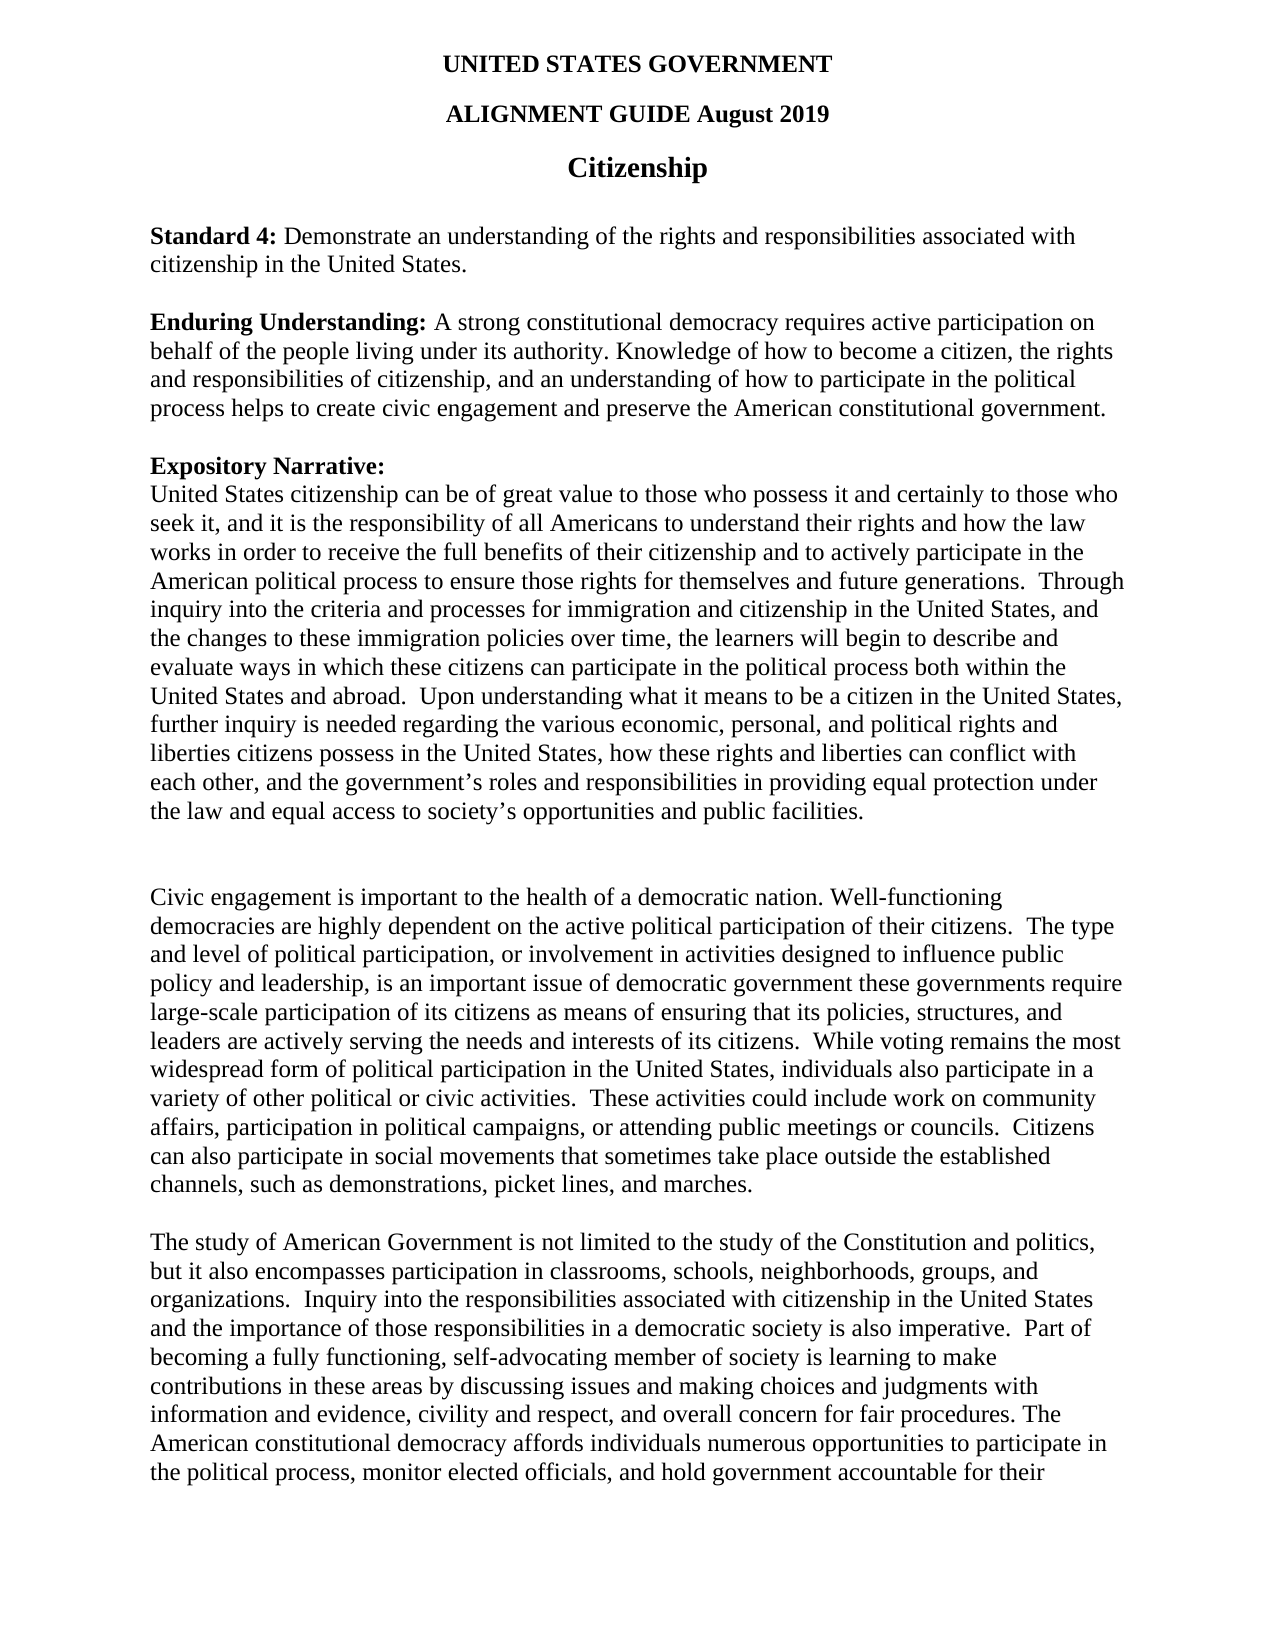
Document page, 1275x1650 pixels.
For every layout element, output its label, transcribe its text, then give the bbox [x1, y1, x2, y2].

text Enduring Understanding: A strong constitutional democracy requires active participation on behalf of the people living under its authority. Knowledge of how to become a citizen, the rights and responsibilities of citizenship, and an understanding of how to participate in the political process helps to create civic engagement and preserve the American constitutional government. [150, 307, 1125, 422]
text Expository Narrative: [150, 451, 1125, 479]
text Standard 4: Demonstrate an understanding of the rights and responsibilities associated with citizenship in the United States. [150, 221, 1125, 278]
text Civic engagement is important to the health of a democratic nation. Well-functioning democracies are highly dependent on the active political participation of their citizens. The type and level of political participation, or involvement in activities designed to influence public policy and leadership, is an important issue of democratic government these governments require large-scale participation of its citizens as means of ensuring that its policies, structures, and leaders are actively serving the needs and interests of its citizens. While voting remains the most widespread form of political participation in the United States, individuals also participate in a variety of other political or civic activities. These activities could include work on community affairs, participation in political campaigns, or attending public meetings or councils. Citizens can also participate in social movements that sometimes take place outside the established channels, such as demonstrations, picket lines, and marches. [150, 882, 1125, 1198]
text Citizenship [150, 150, 1125, 217]
text The study of American Government is not limited to the study of the Constitution and politics, but it also encompasses participation in classrooms, schools, neighborhoods, groups, and organizations. Inquiry into the responsibilities associated with citizenship in the United States and the importance of those responsibilities in a democratic society is also imperative. Part of becoming a fully functioning, self-advocating member of society is learning to make contributions in these areas by discussing issues and making choices and judgments with information and evidence, civility and respect, and overall concern for fair procedures. The American constitutional democracy affords individuals numerous opportunities to participate in the political process, monitor elected officials, and hold government accountable for their [150, 1227, 1125, 1486]
text United States citizenship can be of great value to those who possess it and certainly to those who seek it, and it is the responsibility of all Americans to understand their rights and how the law works in order to receive the full benefits of their citizenship and to actively participate in the American political process to ensure those rights for themselves and future generations. Through inquiry into the criteria and processes for immigration and citizenship in the United States, and the changes to these immigration policies over time, the learners will begin to describe and evaluate ways in which these citizens can participate in the political process both within the United States and abroad. Upon understanding what it means to be a citizen in the United States, further inquiry is needed regarding the various economic, personal, and political rights and liberties citizens possess in the United States, how these rights and liberties can conflict with each other, and the government’s roles and responsibilities in providing equal protection under the law and equal access to society’s opportunities and public facilities. [150, 479, 1125, 824]
